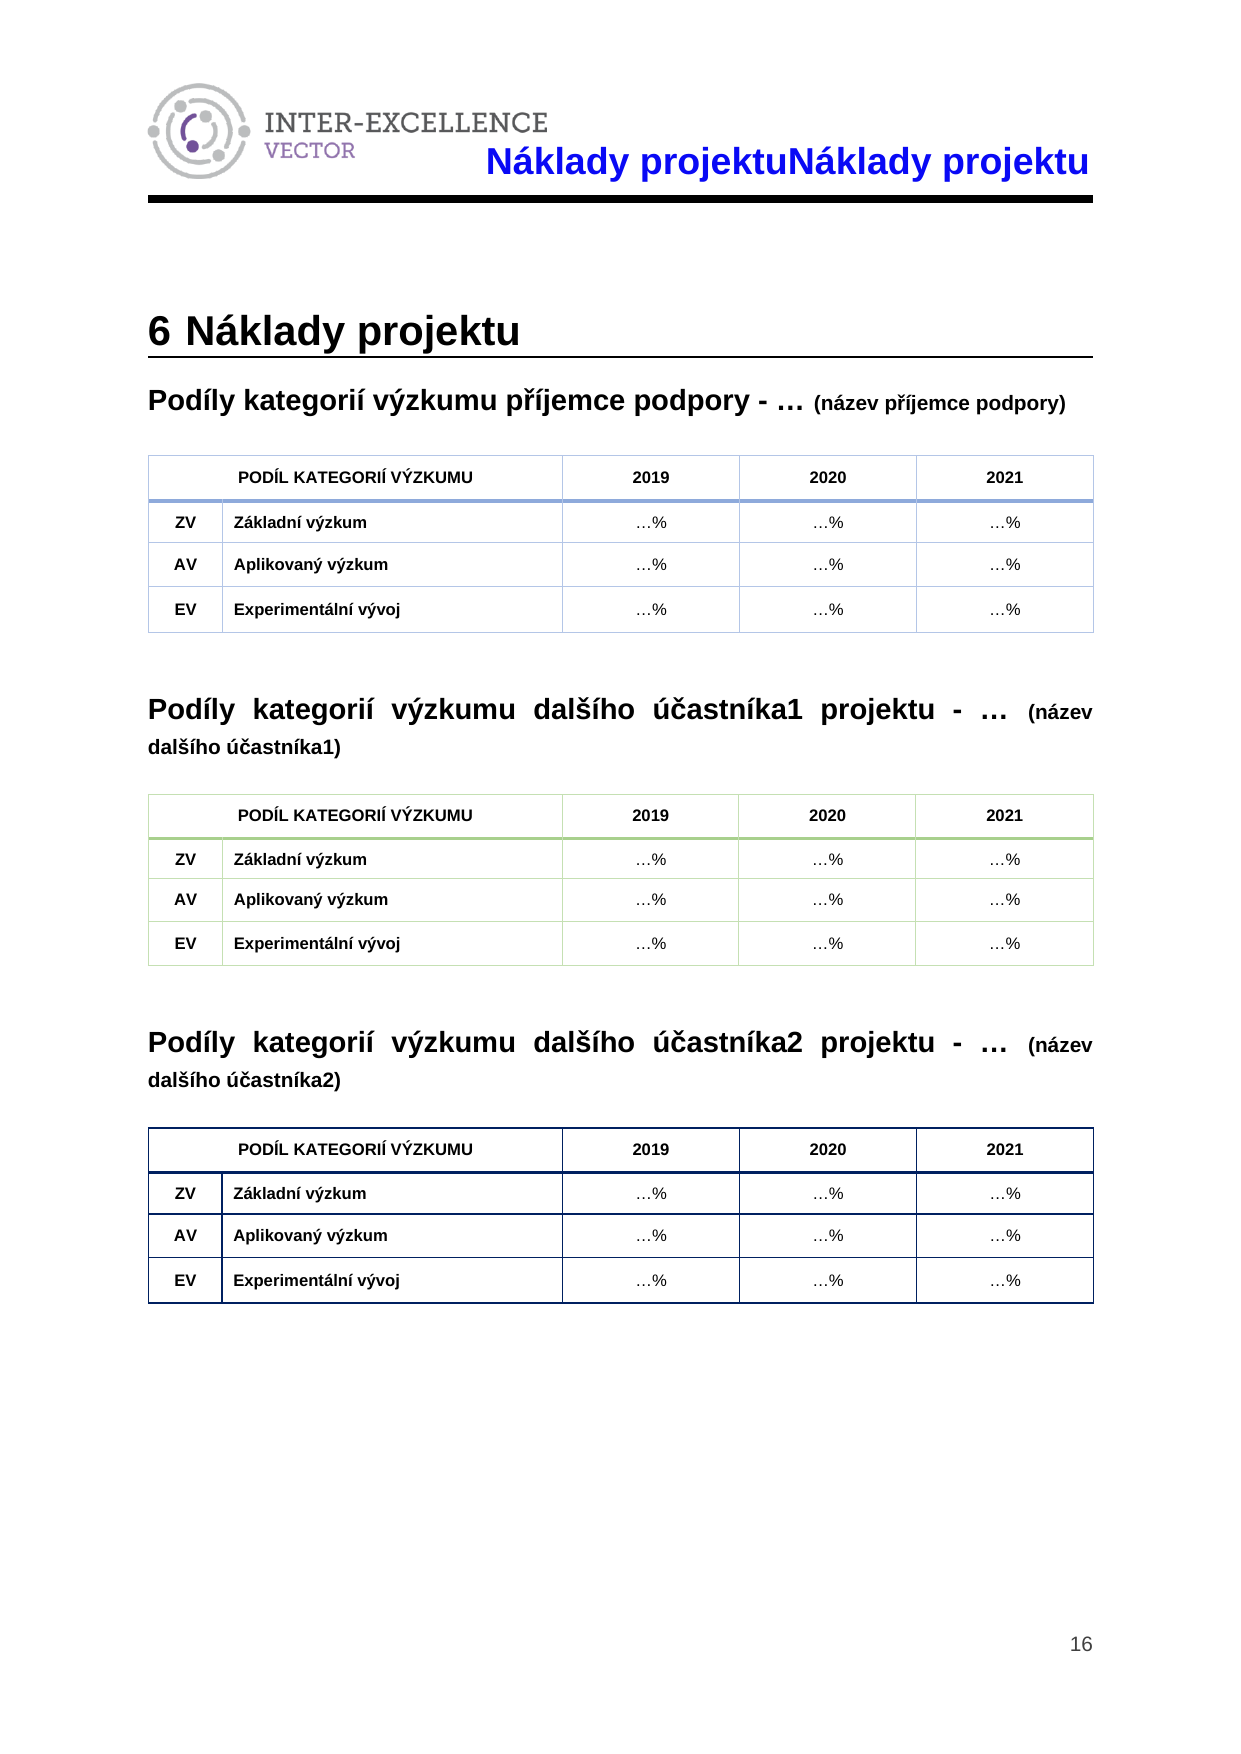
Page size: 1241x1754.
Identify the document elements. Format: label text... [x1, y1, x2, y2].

table_cell Aplikovaný výzkum [223, 543, 562, 586]
table_cell …% [563, 587, 739, 632]
table_cell …% [740, 1258, 916, 1302]
table_cell Základní výzkum [223, 1174, 562, 1213]
table_cell …% [563, 1174, 739, 1213]
table_cell EV [149, 1258, 221, 1302]
table_cell AV [149, 879, 222, 921]
table_header 2019 [563, 456, 739, 499]
table_cell …% [740, 587, 916, 632]
text Podíly kategorií výzkumu příjemce podpory - … (název příjemce podpory) [148, 383, 1093, 416]
table_header PODÍL KATEGORIÍ VÝZKUMU [149, 1129, 562, 1171]
table_header 2019 [563, 1129, 739, 1171]
list Náklady projektu [148, 306, 1093, 356]
table_cell EV [149, 587, 222, 632]
table_cell ZV [149, 840, 222, 878]
table_header 2020 [740, 456, 916, 499]
table_cell Experimentální vývoj [223, 922, 562, 965]
table_cell AV [149, 1215, 221, 1256]
table_cell …% [740, 503, 916, 542]
table_cell …% [916, 840, 1093, 878]
table_cell …% [740, 543, 916, 586]
table_cell …% [563, 840, 738, 878]
text Podíly kategorií výzkumu dalšího účastníka1 projektu - … (název dalšího účastníka1) [148, 692, 1093, 759]
table_cell ZV [149, 503, 222, 542]
table_cell …% [740, 1174, 916, 1213]
picture [147, 83, 547, 179]
table_cell Experimentální vývoj [223, 587, 562, 632]
table_header 2021 [917, 456, 1093, 499]
table_cell …% [739, 840, 915, 878]
table_cell …% [563, 503, 739, 542]
table_cell …% [739, 879, 915, 921]
table_cell …% [917, 1174, 1093, 1213]
table_cell …% [917, 1215, 1093, 1256]
table_cell …% [563, 1215, 739, 1256]
text Podíly kategorií výzkumu dalšího účastníka2 projektu - … (název dalšího účastníka2) [148, 1025, 1093, 1092]
table_cell ZV [149, 1174, 221, 1213]
table_cell …% [563, 879, 738, 921]
table_cell …% [916, 879, 1093, 921]
table_header PODÍL KATEGORIÍ VÝZKUMU [149, 456, 562, 499]
table_cell …% [563, 543, 739, 586]
table_header 2021 [916, 795, 1093, 837]
table_cell Aplikovaný výzkum [223, 1215, 562, 1256]
table_header PODÍL KATEGORIÍ VÝZKUMU [149, 795, 562, 837]
table_cell Základní výzkum [223, 503, 562, 542]
table_header 2020 [739, 795, 915, 837]
table_cell …% [917, 1258, 1093, 1302]
table_cell EV [149, 922, 222, 965]
table_cell …% [917, 503, 1093, 542]
table_cell Experimentální vývoj [223, 1258, 562, 1302]
table_header 2021 [917, 1129, 1093, 1171]
table_cell …% [563, 1258, 739, 1302]
table_cell …% [563, 922, 738, 965]
table_header 2020 [740, 1129, 916, 1171]
table_cell Aplikovaný výzkum [223, 879, 562, 921]
table_cell Základní výzkum [223, 840, 562, 878]
table_cell …% [739, 922, 915, 965]
table_cell …% [740, 1215, 916, 1256]
table_cell …% [917, 543, 1093, 586]
table_header 2019 [563, 795, 738, 837]
table_cell …% [917, 587, 1093, 632]
table_cell AV [149, 543, 222, 586]
table_cell …% [916, 922, 1093, 965]
